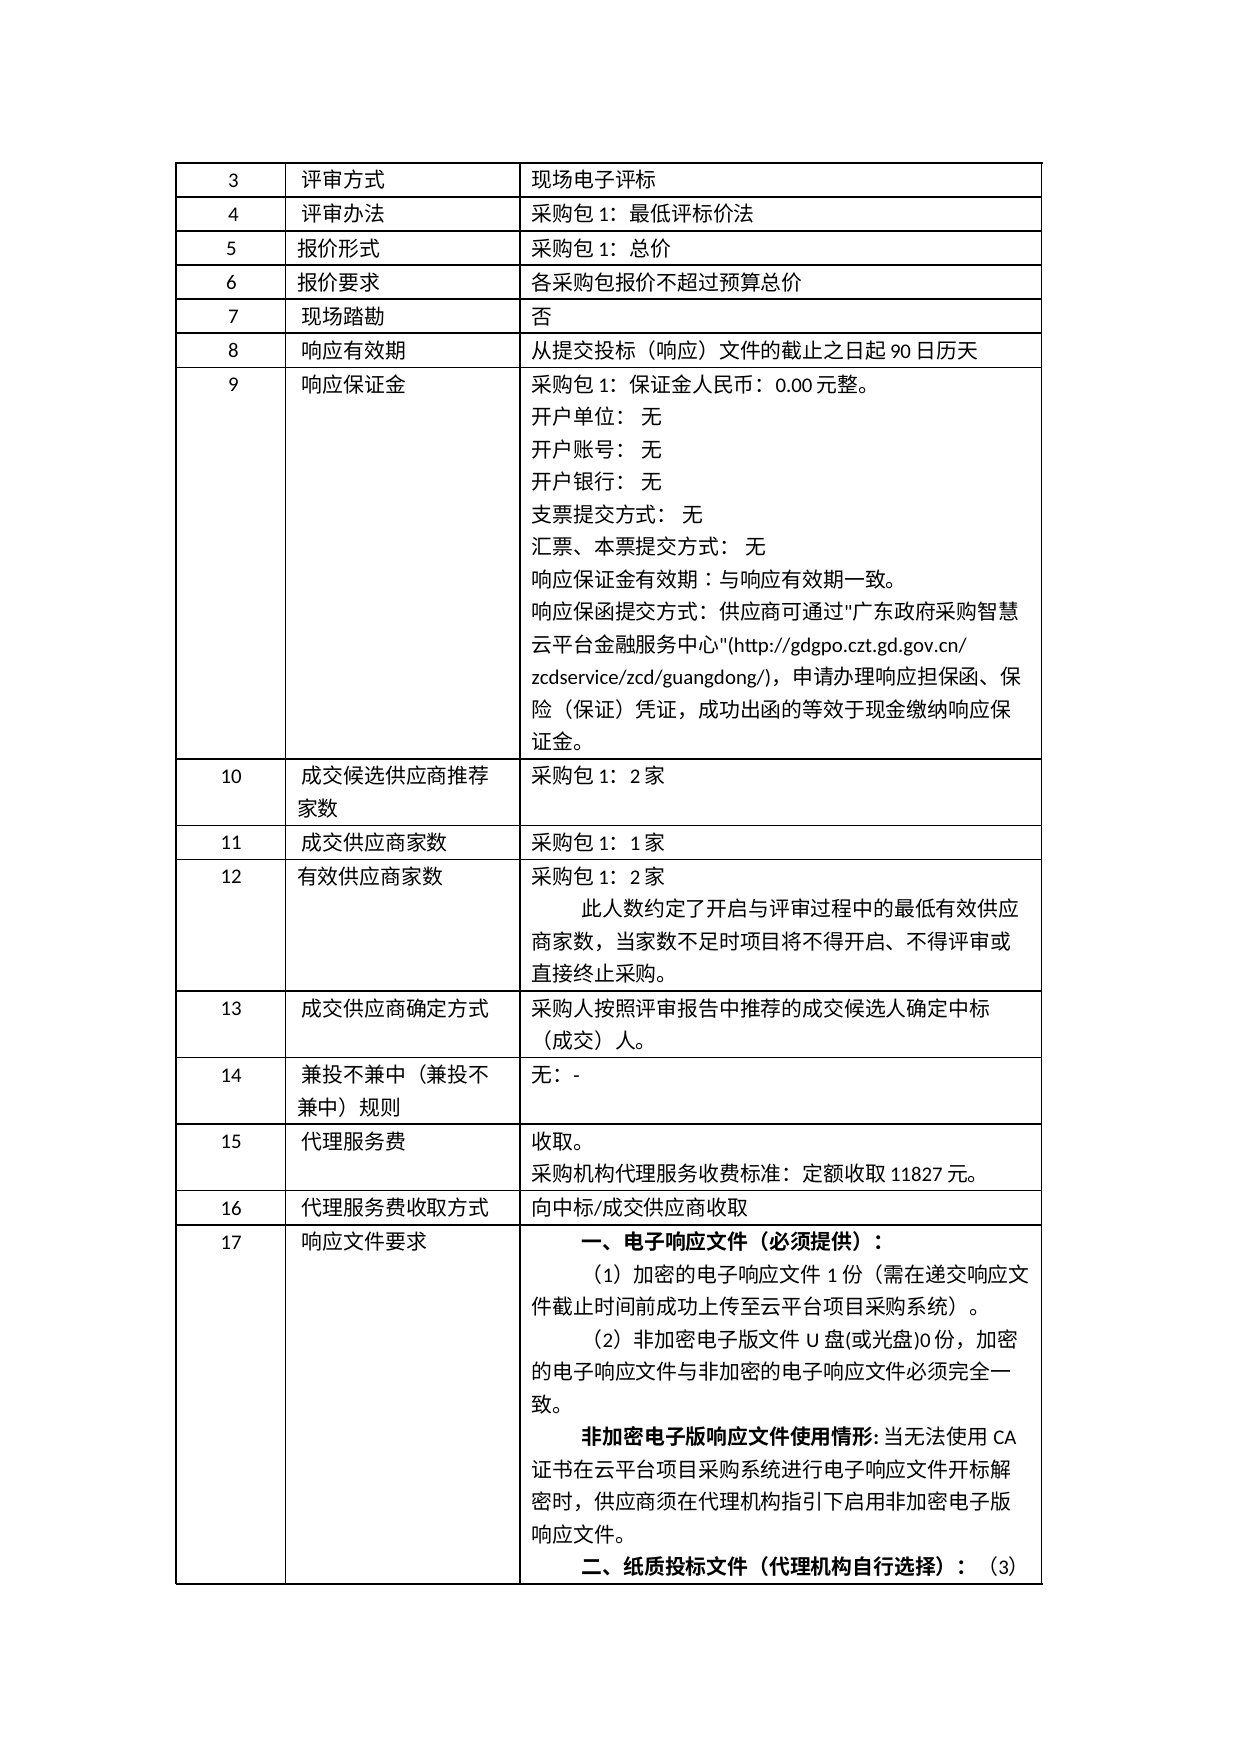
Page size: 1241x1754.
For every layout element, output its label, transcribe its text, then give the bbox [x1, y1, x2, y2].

table_cell 采购包1：1家 [521, 826, 1041, 858]
table_cell 报价要求 [286, 266, 519, 298]
table_cell 向中标/成交供应商收取 [521, 1191, 1041, 1224]
table_cell 5 [177, 232, 285, 264]
table_cell 11 [177, 826, 285, 858]
table_cell 7 [177, 300, 285, 332]
table_cell 现场电子评标 [521, 164, 1041, 196]
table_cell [521, 1226, 1041, 1583]
table_cell 报价形式 [286, 232, 519, 264]
table_cell 各采购包报价不超过预算总价 [521, 266, 1041, 298]
table_cell 10 [177, 760, 285, 824]
table_cell 6 [177, 266, 285, 298]
table_cell 无：- [521, 1058, 1041, 1123]
table_cell 采购包1：总价 [521, 232, 1041, 264]
table_cell 评审方式 [286, 164, 519, 196]
table_cell 收取。 采购机构代理服务收费标准：定额收取11827元。 [521, 1125, 1041, 1190]
table_cell 采购包1：2家 [521, 760, 1041, 824]
table_cell 采购包1：2家 此人数约定了开启与评审过程中的最低有效供应商家数，当家数不足时项目将不得开启、不得评审或直接终止采购。 [521, 860, 1041, 990]
table_cell 采购包1：保证金人民币：0.00元整。 开户单位： 无 开户账号： 无 开户银行： 无 支票提交方式： 无 汇票、本票提交方式： 无 响应保证金有效期∶与响应有效期一致。 响应保函提交方式：供应商可通过"广东政府采购智慧云平台金融服务中心"(http://gdgpo.czt.gd.gov.cn/zcdservice/zcd/guangdong/)，申请办理响应担保函、保险（保证）凭证，成功出函的等效于现金缴纳响应保证金。 [521, 368, 1041, 758]
table_cell 否 [521, 300, 1041, 332]
table_cell 兼投不兼中（兼投不兼中）规则 [286, 1058, 519, 1123]
table_cell 13 [177, 992, 285, 1057]
table_cell 评审办法 [286, 198, 519, 230]
table_cell 代理服务费 [286, 1125, 519, 1190]
table_cell 14 [177, 1058, 285, 1123]
table_cell 响应有效期 [286, 334, 519, 366]
table_cell 有效供应商家数 [286, 860, 519, 990]
table_cell 17 [177, 1226, 285, 1583]
table_cell 采购包1：最低评标价法 [521, 198, 1041, 230]
table_cell 8 [177, 334, 285, 366]
table_cell 采购人按照评审报告中推荐的成交候选人确定中标（成交）人。 [521, 992, 1041, 1057]
table_cell 代理服务费收取方式 [286, 1191, 519, 1224]
table_cell 4 [177, 198, 285, 230]
table_cell 响应文件要求 [286, 1226, 519, 1583]
table_cell 16 [177, 1191, 285, 1224]
table_cell 15 [177, 1125, 285, 1190]
table_cell 现场踏勘 [286, 300, 519, 332]
table_cell 成交候选供应商推荐家数 [286, 760, 519, 824]
table_cell 成交供应商确定方式 [286, 992, 519, 1057]
table_cell 9 [177, 368, 285, 758]
table_cell 响应保证金 [286, 368, 519, 758]
table_cell 成交供应商家数 [286, 826, 519, 858]
table_cell 12 [177, 860, 285, 990]
table_cell 从提交投标（响应）文件的截止之日起90日历天 [521, 334, 1041, 366]
table_cell 3 [177, 164, 285, 196]
